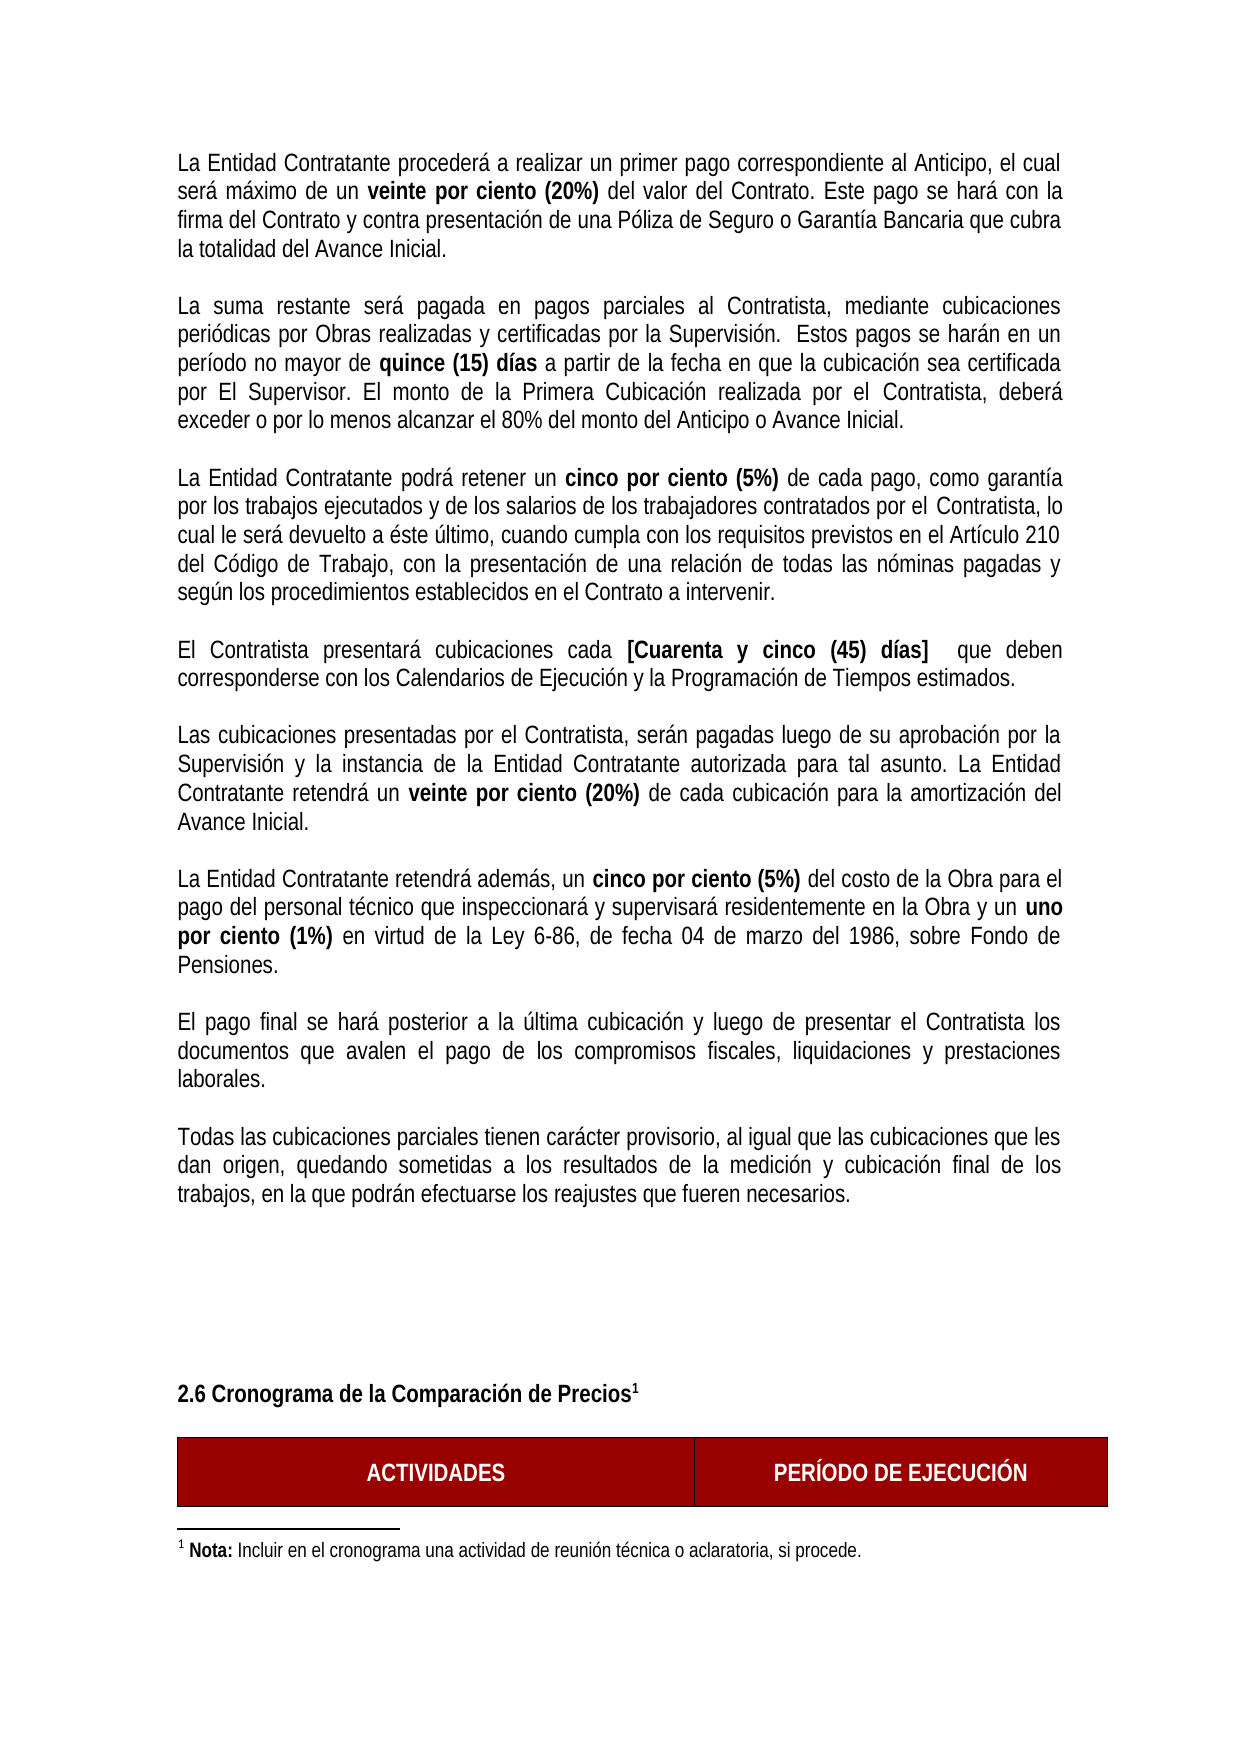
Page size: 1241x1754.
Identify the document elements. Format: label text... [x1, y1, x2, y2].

text La Entidad Contratante retendrá además, un cinco por ciento (5%) del costo de la Obra para el pago del personal técnico que inspeccionará y supervisará residentemente en la Obra y un uno por ciento (1%) en virtud de la Ley 6-86, de fecha 04 de marzo del 1986, sobre Fondo de Pensiones. [177, 864, 1063, 978]
text Las cubicaciones presentadas por el Contratista, serán pagadas luego de su aprobación por la Supervisión y la instancia de la Entidad Contratante autorizada para tal asunto. La Entidad Contratante retendrá un veinte por ciento (20%) de cada cubicación para la amortización del Avance Inicial. [177, 721, 1063, 835]
text Todas las cubicaciones parciales tienen carácter provisorio, al igual que las cubicaciones que les dan origen, quedando sometidas a los resultados de la medición y cubicación final de los trabajos, en la que podrán efectuarse los reajustes que fueren necesarios. [177, 1122, 1063, 1207]
text La Entidad Contratante podrá retener un cinco por ciento (5%) de cada pago, como garantía por los trabajos ejecutados y de los salarios de los trabajadores contratados por el Contratista, lo cual le será devuelto a éste último, cuando cumpla con los requisitos previstos en el Artículo 210 del Código de Trabajo, con la presentación de una relación de todas las nóminas pagadas y según los procedimientos establecidos en el Contrato a intervenir. [177, 463, 1063, 606]
text La suma restante será pagada en pagos parciales al Contratista, mediante cubicaciones periódicas por Obras realizadas y certificadas por la Supervisión. Estos pagos se harán en un período no mayor de quince (15) días a partir de la fecha en que la cubicación sea certificada por El Supervisor. El monto de la Primera Cubicación realizada por el Contratista, deberá exceder o por lo menos alcanzar el 80% del monto del Anticipo o Avance Inicial. [177, 291, 1063, 434]
table_header ACTIVIDADES [178, 1438, 694, 1506]
table_header PERÍODO DE EJECUCIÓN [695, 1438, 1107, 1506]
text El Contratista presentará cubicaciones cada [Cuarenta y cinco (45) días] que deben corresponderse con los Calendarios de Ejecución y la Programación de Tiempos estimados. [177, 634, 1063, 692]
text 2.6 Cronograma de la Comparación de Precios [177, 1379, 1063, 1408]
text El pago final se hará posterior a la última cubicación y luego de presentar el Contratista los documentos que avalen el pago de los compromisos fiscales, liquidaciones y prestaciones laborales. [177, 1007, 1063, 1093]
text La Entidad Contratante procederá a realizar un primer pago correspondiente al Anticipo, el cual será máximo de un veinte por ciento (20%) del valor del Contrato. Este pago se hará con la firma del Contrato y contra presentación de una Póliza de Seguro o Garantía Bancaria que cubra la totalidad del Avance Inicial. [177, 148, 1063, 262]
